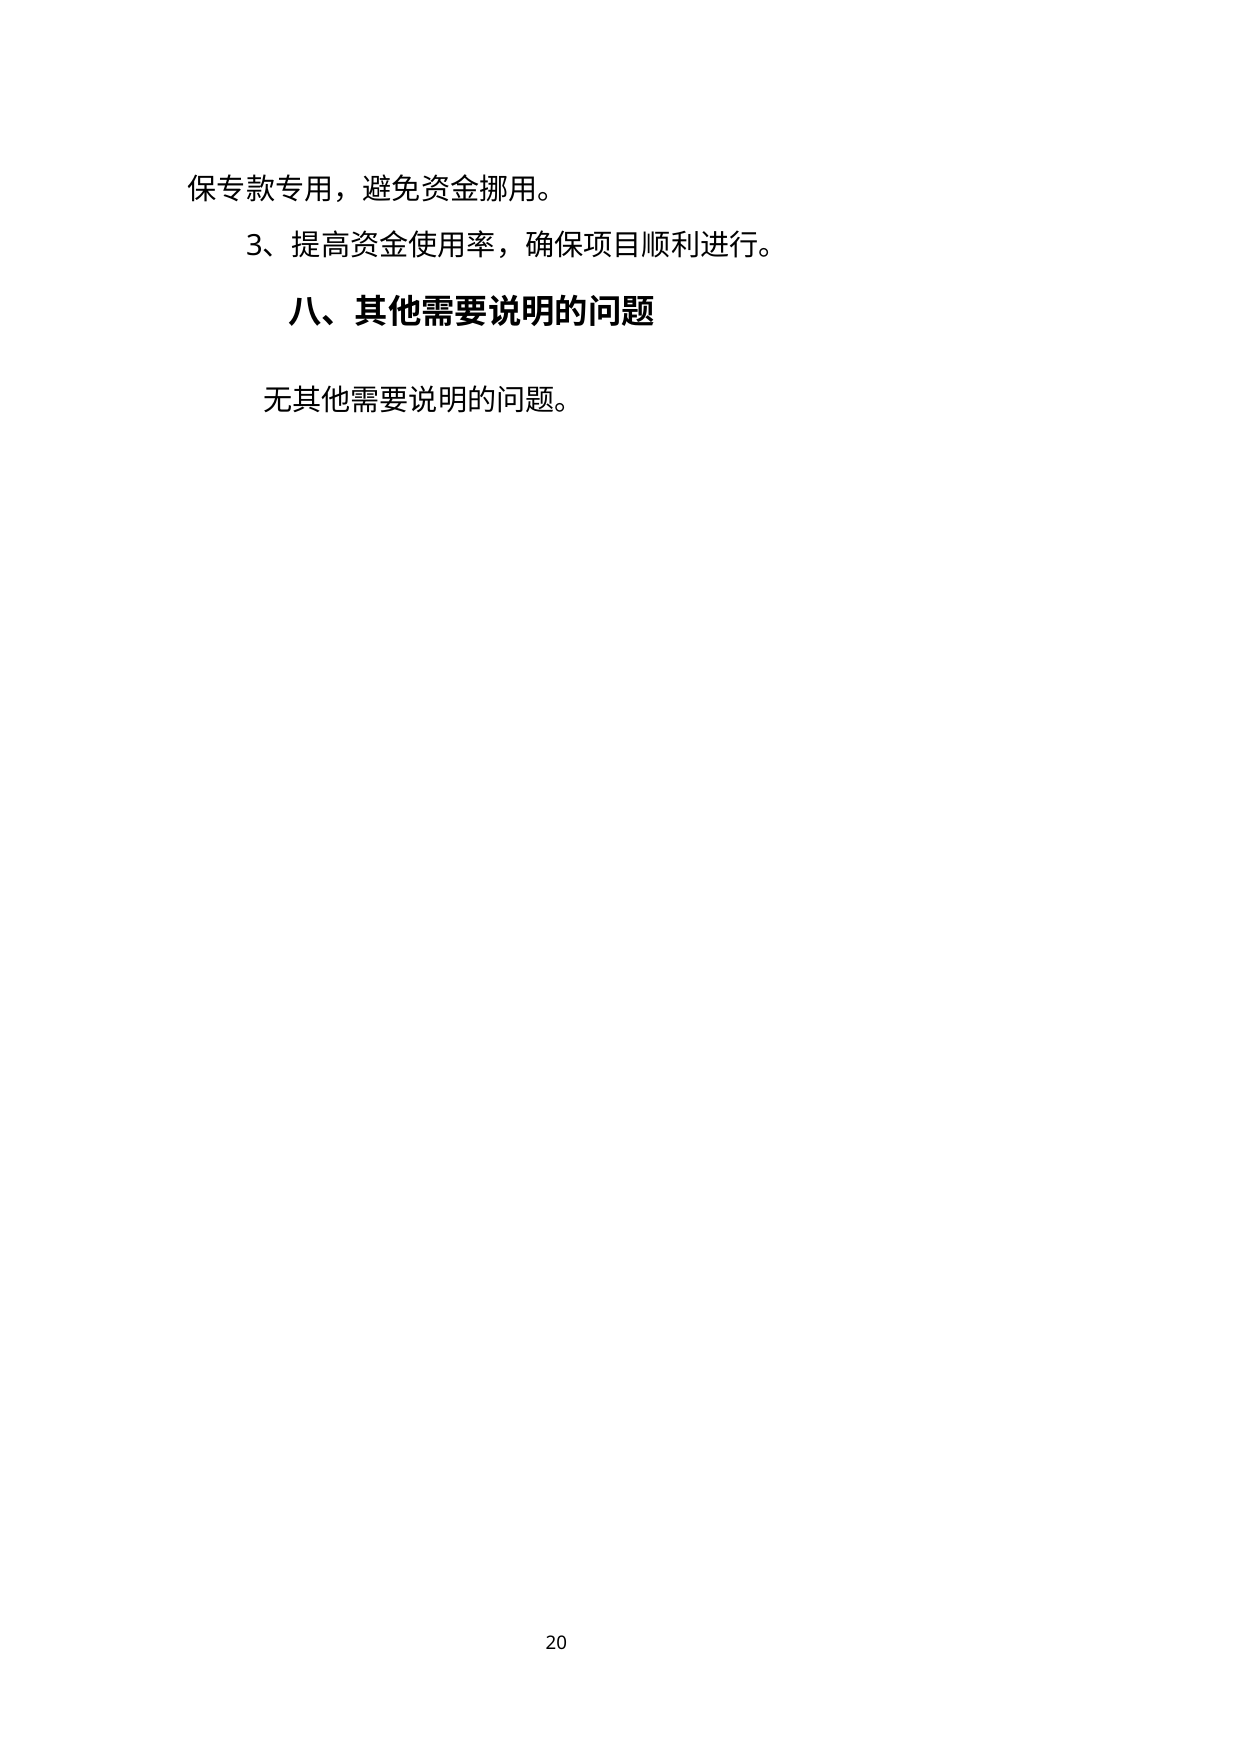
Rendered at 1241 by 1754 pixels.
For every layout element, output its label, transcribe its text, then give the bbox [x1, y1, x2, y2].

list 3、提高资金使用率，确保项目顺利进行。 [187, 211, 1053, 267]
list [187, 154, 1053, 211]
subtitle 八、其他需要说明的问题 [187, 267, 1053, 352]
text 无其他需要说明的问题。 [187, 376, 1053, 418]
